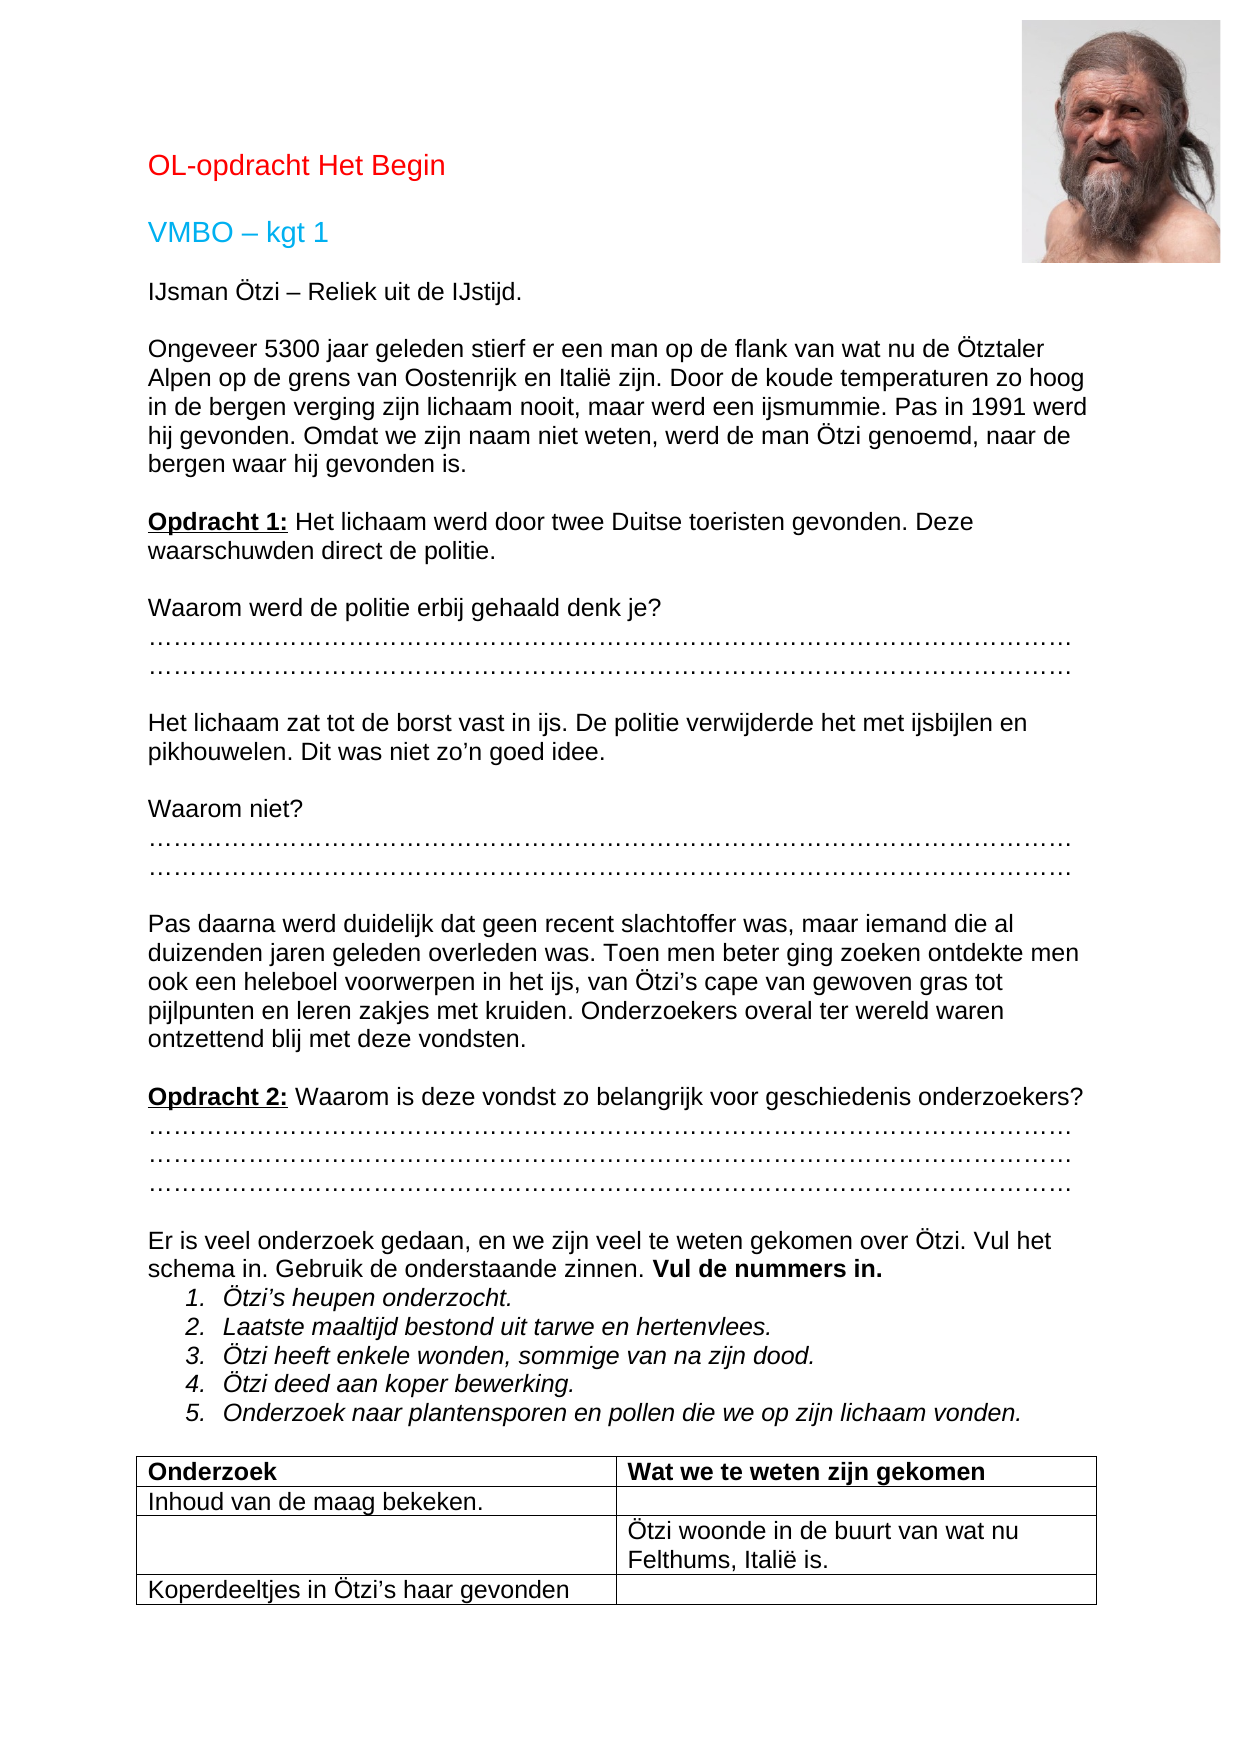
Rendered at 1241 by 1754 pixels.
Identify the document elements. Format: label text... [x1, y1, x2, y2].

table_cell [617, 1487, 1096, 1515]
list Laatste maaltijd bestond uit tarwe en hertenvlees. [185, 1312, 1093, 1341]
text …………………………………………………………………………………………………………………………………………………………………………………………………… [148, 622, 1093, 679]
text Pas daarna werd duidelijk dat geen recent slachtoffer was, maar iemand die al duizenden jaren geleden overleden was. Toen men beter ging zoeken ontdekte men ook een heleboel voorwerpen in het ijs, van Ötzi’s cape van gewoven gras tot pijlpunten en leren zakjes met kruiden. Onderzoekers overal ter wereld waren ontzettend blij met deze vondsten. [148, 909, 1093, 1053]
text ……………………………………………………………………………………………………………………………………………………………………………………………………………………………………………………………………………………………………… [148, 1111, 1093, 1197]
text VMBO – kgt 1 [148, 215, 1020, 248]
text OL-opdracht Het Begin [148, 148, 1020, 181]
table_cell Koperdeeltjes in Ötzi’s haar gevonden [137, 1575, 616, 1604]
picture [1020, 20, 1221, 261]
text Er is veel onderzoek gedaan, en we zijn veel te weten gekomen over Ötzi. Vul het schema in. Gebruik de onderstaande zinnen. Vul de nummers in. [148, 1226, 1093, 1283]
text IJsman Ötzi – Reliek uit de IJstijd. [148, 277, 1093, 306]
list Ötzi heeft enkele wonden, sommige van na zijn dood. [185, 1341, 1093, 1369]
list Ötzi’s heupen onderzocht. [185, 1283, 1093, 1312]
table_header Onderzoek [137, 1457, 616, 1486]
table_cell Inhoud van de maag bekeken. [137, 1487, 616, 1515]
list Onderzoek naar plantensporen en pollen die we op zijn lichaam vonden. [185, 1398, 1093, 1427]
table_cell [137, 1516, 616, 1574]
table_header Wat we te weten zijn gekomen [617, 1457, 1096, 1486]
text …………………………………………………………………………………………………………………………………………………………………………………………………… [148, 823, 1093, 881]
text Opdracht 2: Waarom is deze vondst zo belangrijk voor geschiedenis onderzoekers? [148, 1082, 1093, 1111]
table_cell [617, 1575, 1096, 1604]
text Ongeveer 5300 jaar geleden stierf er een man op de flank van wat nu de Ötztaler Alpen op de grens van Oostenrijk en Italië zijn. Door de koude temperaturen zo hoog in de bergen verging zijn lichaam nooit, maar werd een ijsmummie. Pas in 1991 werd hij gevonden. Omdat we zijn naam niet weten, werd de man Ötzi genoemd, naar de bergen waar hij gevonden is. [148, 334, 1093, 478]
text Opdracht 1: Het lichaam werd door twee Duitse toeristen gevonden. Deze waarschuwden direct de politie. [148, 507, 1093, 564]
list Ötzi deed aan koper bewerking. [185, 1369, 1093, 1398]
table_cell Ötzi woonde in de buurt van wat nu Felthums, Italië is. [617, 1516, 1096, 1574]
text Waarom niet? [148, 794, 1093, 823]
text Het lichaam zat tot de borst vast in ijs. De politie verwijderde het met ijsbijlen en pikhouwelen. Dit was niet zo’n goed idee. [148, 708, 1093, 766]
text Waarom werd de politie erbij gehaald denk je? [148, 593, 1093, 622]
